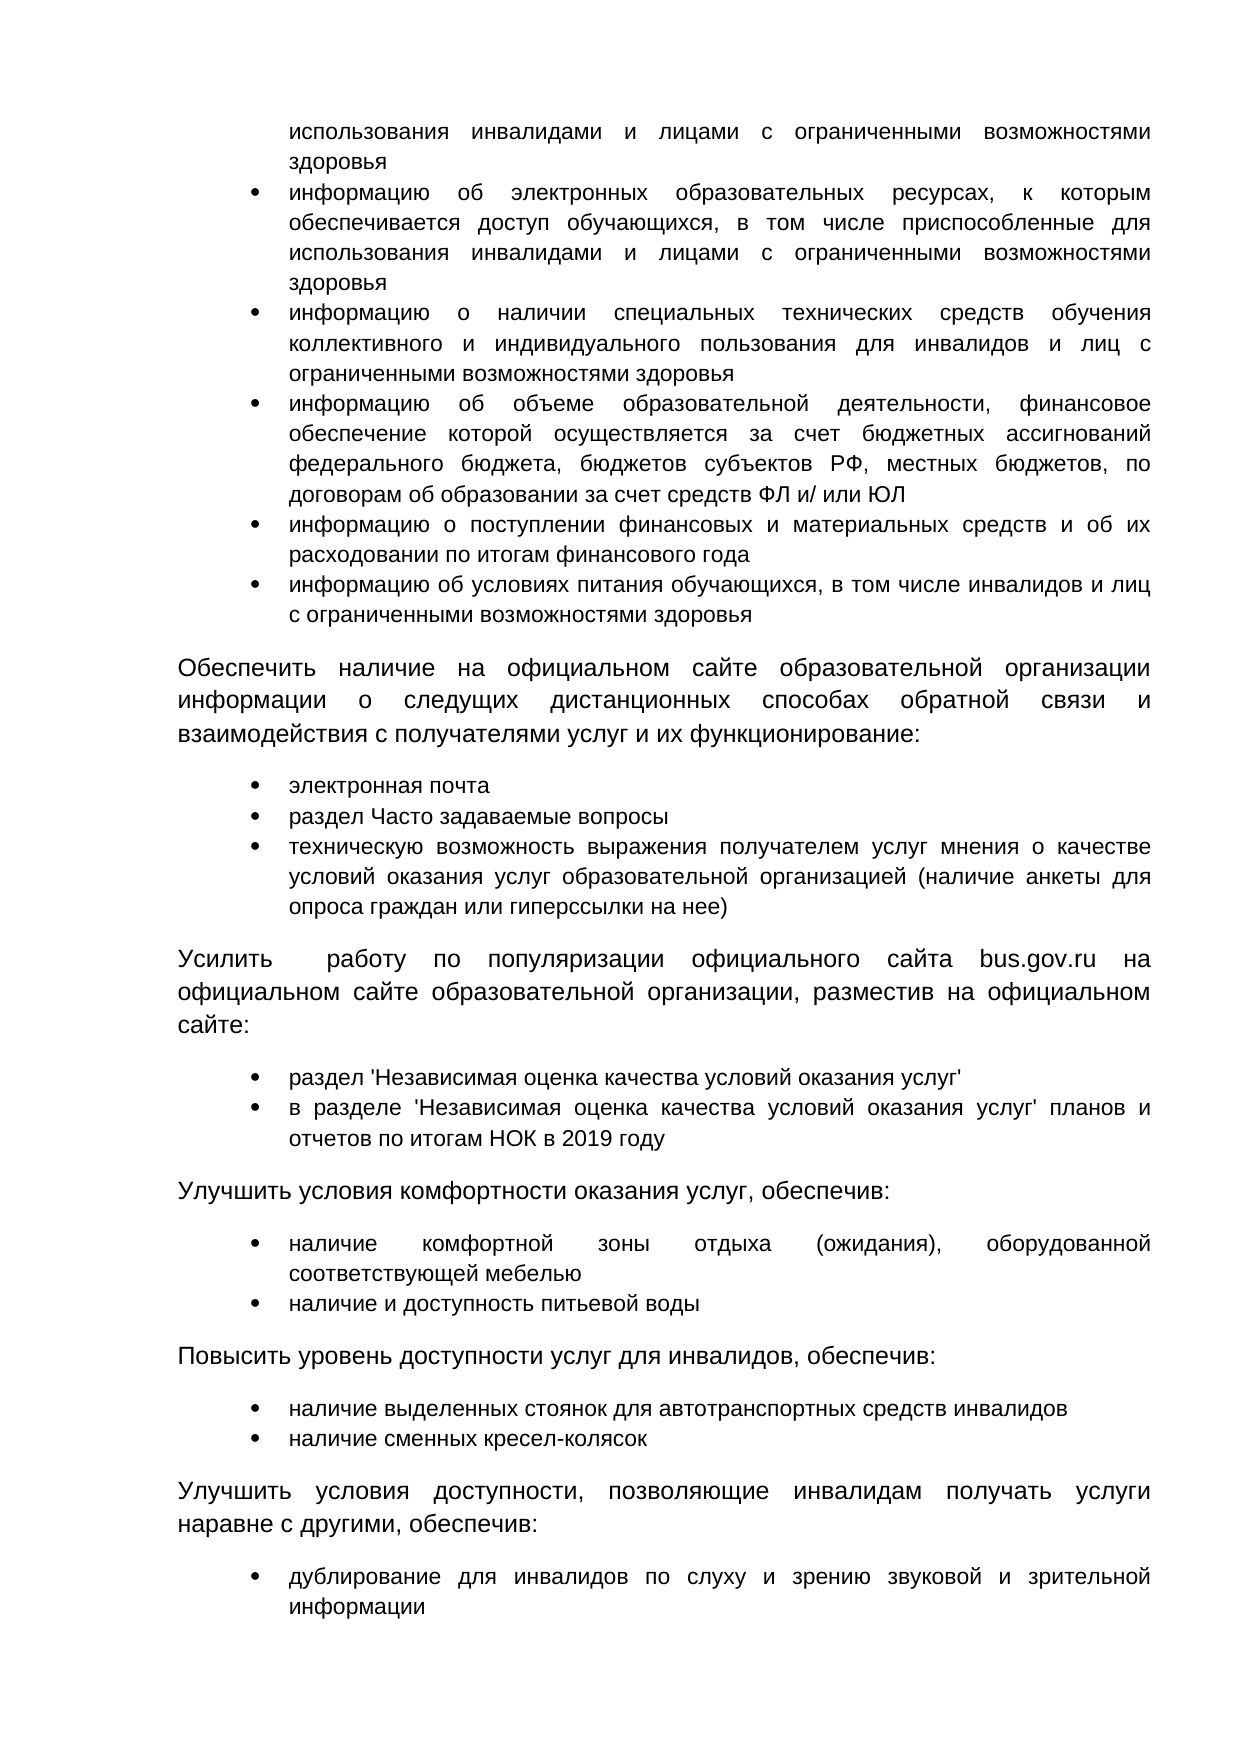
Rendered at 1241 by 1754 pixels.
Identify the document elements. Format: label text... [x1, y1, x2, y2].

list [251, 118, 1152, 175]
list наличие комфортной зоны отдыха (ожидания), оборудованной соответствующей мебелью [251, 1229, 1152, 1286]
list техническую возможность выражения получателем услуг мнения о качестве условий оказания услуг образовательной организацией (наличие анкеты для опроса граждан или гиперссылки на нее) [251, 833, 1152, 919]
text Повысить уровень доступности услуг для инвалидов, обеспечив: [177, 1341, 1152, 1370]
list информацию об условиях питания обучающихся, в том числе инвалидов и лиц с ограниченными возможностями здоровья [251, 571, 1152, 628]
list в разделе 'Независимая оценка качества условий оказания услуг' планов и отчетов по итогам НОК в 2019 году [251, 1094, 1152, 1151]
list дублирование для инвалидов по слуху и зрению звуковой и зрительной информации [251, 1563, 1152, 1619]
list информацию о поступлении финансовых и материальных средств и об их расходовании по итогам финансового года [251, 511, 1152, 567]
list электронная почта [251, 772, 1152, 799]
list раздел Часто задаваемые вопросы [251, 803, 1152, 829]
text Улучшить условия комфортности оказания услуг, обеспечив: [177, 1176, 1152, 1204]
list информацию об объеме образовательной деятельности, финансовое обеспечение которой осуществляется за счет бюджетных ассигнований федерального бюджета, бюджетов субъектов РФ, местных бюджетов, по договорам об образовании за счет средств ФЛ и/ или ЮЛ [251, 390, 1152, 507]
text Улучшить условия доступности, позволяющие инвалидам получать услуги наравне с другими, обеспечив: [177, 1476, 1152, 1538]
list наличие сменных кресел-колясок [251, 1425, 1152, 1451]
list наличие и доступность питьевой воды [251, 1290, 1152, 1316]
text Усилить работу по популяризации официального сайта bus.gov.ru на официальном сайте образовательной организации, разместив на официальном сайте: [177, 944, 1152, 1039]
list наличие выделенных стоянок для автотранспортных средств инвалидов [251, 1395, 1152, 1421]
list информацию о наличии специальных технических средств обучения коллективного и индивидуального пользования для инвалидов и лиц с ограниченными возможностями здоровья [251, 299, 1152, 386]
list раздел 'Независимая оценка качества условий оказания услуг' [251, 1064, 1152, 1091]
text Обеспечить наличие на официальном сайте образовательной организации информации о следущих дистанционных способах обратной связи и взаимодействия с получателями услуг и их функционирование: [177, 652, 1152, 747]
list информацию об электронных образовательных ресурсах, к которым обеспечивается доступ обучающихся, в том числе приспособленные для использования инвалидами и лицами с ограниченными возможностями здоровья [251, 178, 1152, 296]
